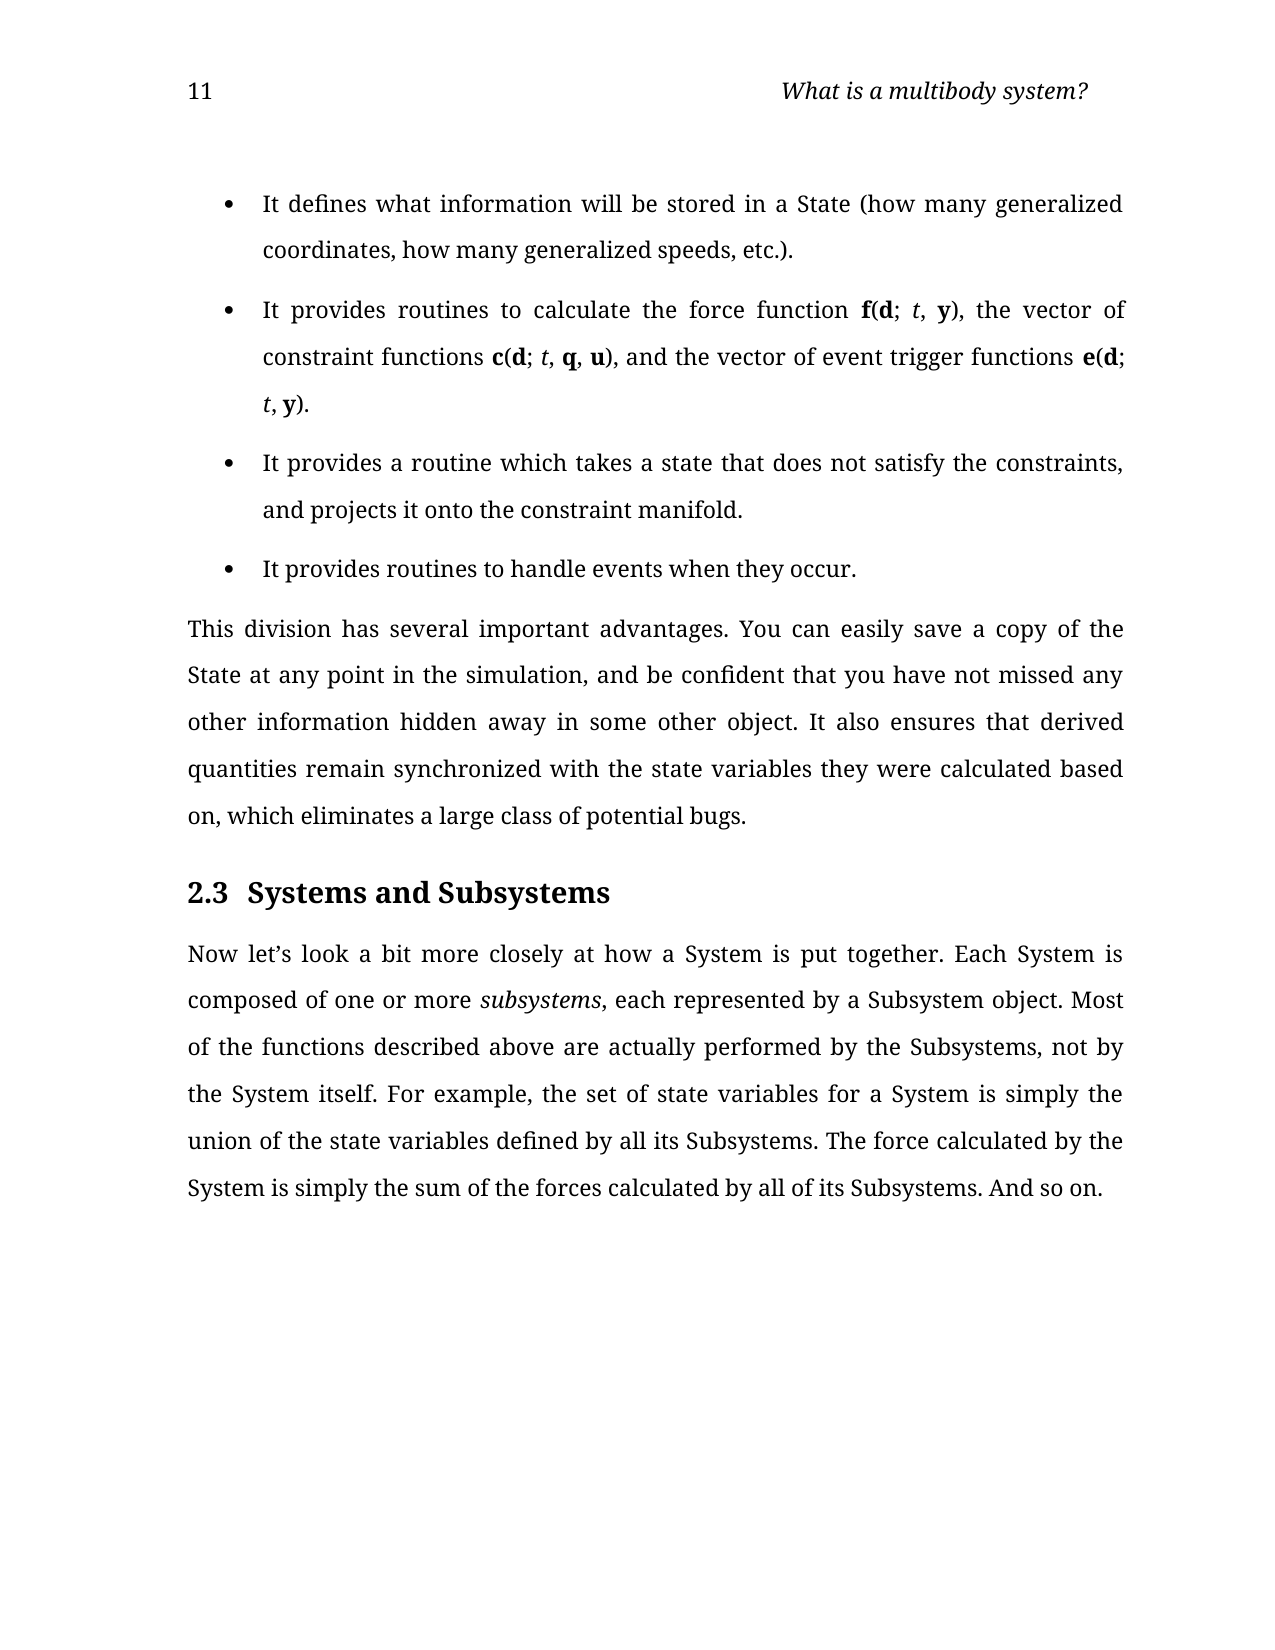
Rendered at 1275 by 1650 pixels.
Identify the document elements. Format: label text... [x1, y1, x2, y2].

list It defines what information will be stored in a State (how many generalized coordinates, how many generalized speeds, etc.). [225, 187, 1125, 266]
text This division has several important advantages. You can easily save a copy of the State at any point in the simulation, and be confident that you have not missed any other information hidden away in some other object. It also ensures that derived quantities remain synchronized with the state variables they were calculated based on, which eliminates a large class of potential bugs. [187, 612, 1125, 831]
list It provides routines to handle events when they occur. [225, 553, 1125, 584]
subtitle Systems and Subsystems [187, 872, 1125, 912]
list It provides a routine which takes a state that does not satisfy the constraints, and projects it onto the constraint manifold. [225, 447, 1125, 525]
list It provides routines to calculate the force function f(d; t, y), the vector of constraint functions c(d; t, q, u), and the vector of event trigger functions e(d; t, y). [225, 294, 1125, 419]
text Now let’s look a bit more closely at how a System is put together. Each System is composed of one or more subsystems, each represented by a Subsystem object. Most of the functions described above are actually performed by the Subsystems, not by the System itself. For example, the set of state variables for a System is simply the union of the state variables defined by all its Subsystems. The force calculated by the System is simply the sum of the forces calculated by all of its Subsystems. And so on. [187, 938, 1125, 1203]
